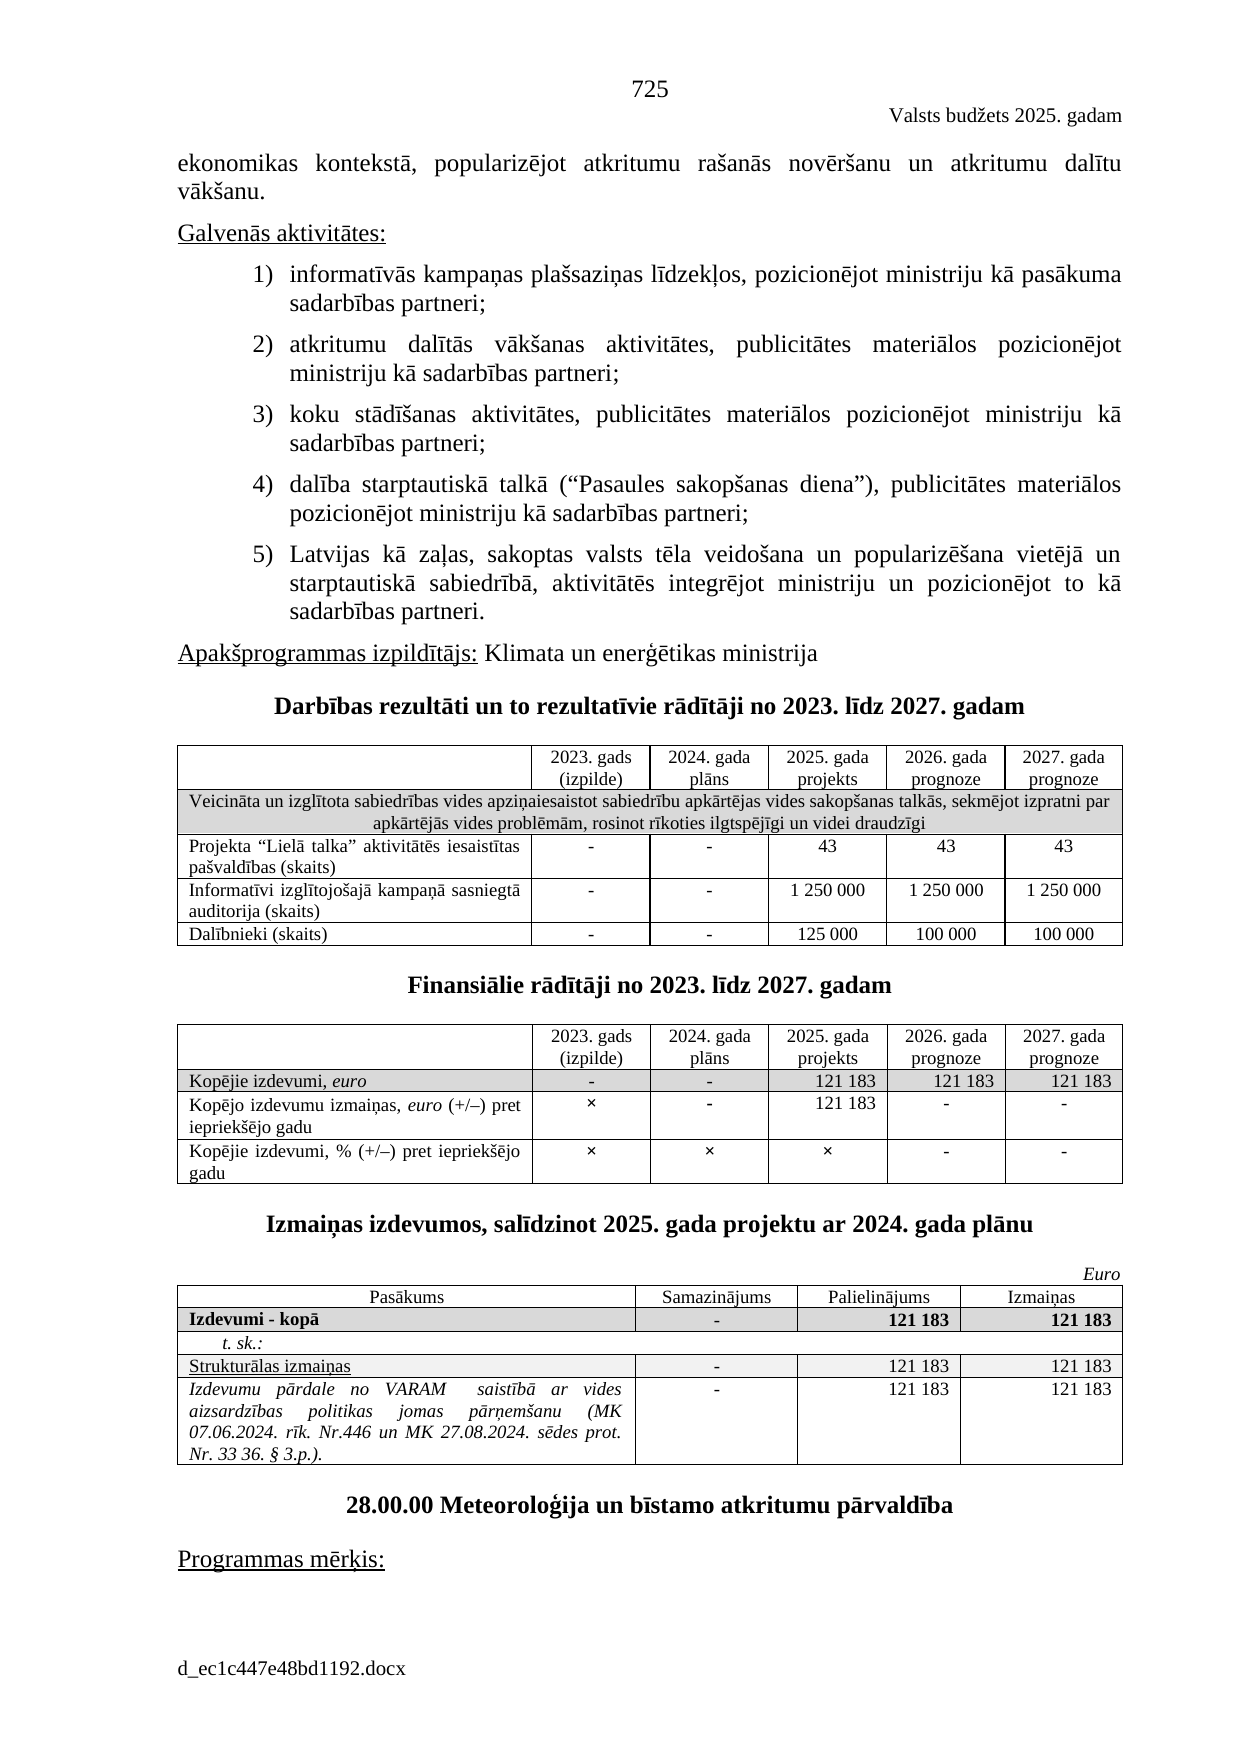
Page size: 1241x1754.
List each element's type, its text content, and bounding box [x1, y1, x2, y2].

list Latvijas kā zaļas, sakoptas valsts tēla veidošana un popularizēšana vietējā un starptautiskā sabiedrībā, aktivitātēs integrējot ministriju un pozicionējot to kā sadarbības partneri. [252, 539, 1122, 625]
table_header Samazinājums [636, 1286, 797, 1307]
table_cell × [651, 1140, 768, 1183]
text Darbības rezultāti un to rezultatīvie rādītāji no 2023. līdz 2027. gadam [177, 691, 1122, 720]
table_cell - [532, 923, 649, 944]
list koku stādīšanas aktivitātes, publicitātes materiālos pozicionējot ministriju kā sadarbības partneri; [252, 399, 1122, 456]
table_cell 121 183 [798, 1308, 960, 1331]
table_cell Kopējie izdevumi, euro [178, 1070, 532, 1091]
table_cell 121 183 [961, 1308, 1122, 1331]
table_header Izmaiņas [961, 1286, 1122, 1307]
table_cell t. sk.: [178, 1332, 1122, 1354]
table_cell × [533, 1092, 650, 1139]
table_cell 1 250 000 [887, 879, 1004, 922]
table_cell - [651, 1092, 768, 1139]
table_header Palielinājums [798, 1286, 960, 1307]
table_cell 43 [1006, 835, 1122, 878]
table_cell 100 000 [887, 923, 1004, 944]
table_cell Kopējo izdevumu izmaiņas, euro (+/–) pret iepriekšējo gadu [178, 1092, 532, 1139]
text Galvenās aktivitātes: [177, 218, 1122, 246]
list informatīvās kampaņas plašsaziņas līdzekļos, pozicionējot ministriju kā pasākuma sadarbības partneri; [252, 259, 1122, 316]
table_cell 121 183 [961, 1355, 1122, 1377]
text Finansiālie rādītāji no 2023. līdz 2027. gadam [177, 971, 1122, 999]
table_cell Strukturālas izmaiņas [178, 1355, 635, 1377]
table_cell - [532, 835, 649, 878]
table_cell 121 183 [798, 1355, 960, 1377]
list atkritumu dalītās vākšanas aktivitātes, publicitātes materiālos pozicionējot ministriju kā sadarbības partneri; [252, 329, 1122, 386]
table_header 2026. gada prognoze [888, 1025, 1005, 1068]
table_cell Izdevumi - kopā [178, 1308, 635, 1331]
table_cell Veicināta un izglītota sabiedrības vides apziņaiesaistot sabiedrību apkārtējas vides sakopšanas talkās, sekmējot izpratni par apkārtējās vides problēmām, rosinot rīkoties ilgtspējīgi un videi draudzīgi [178, 790, 1122, 833]
table_cell - [651, 923, 768, 944]
table_cell - [651, 1070, 768, 1091]
table_cell 100 000 [1006, 923, 1122, 944]
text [177, 148, 1122, 205]
table_cell 43 [887, 835, 1004, 878]
table_cell × [769, 1140, 887, 1183]
table_header [178, 1025, 532, 1068]
table_cell 121 183 [769, 1070, 887, 1091]
table_cell - [533, 1070, 650, 1091]
table_cell 1 250 000 [769, 879, 886, 922]
table_cell - [651, 835, 768, 878]
table_cell 43 [769, 835, 886, 878]
table_cell 121 183 [798, 1378, 960, 1464]
table_cell - [888, 1092, 1005, 1139]
table_header 2027. gada prognoze [1006, 746, 1122, 789]
table_cell 121 183 [1006, 1070, 1122, 1091]
text Izmaiņas izdevumos, salīdzinot 2025. gada projektu ar 2024. gada plānu [177, 1209, 1122, 1238]
table_cell - [1006, 1140, 1122, 1183]
table_header Pasākums [178, 1286, 635, 1307]
list Programmas mērķis: [177, 1544, 1122, 1573]
table_cell Informatīvi izglītojošajā kampaņā sasniegtā auditorija (skaits) [178, 879, 531, 922]
table_cell - [1006, 1092, 1122, 1139]
table_header 2025. gada projekts [769, 1025, 887, 1068]
table_header 2025. gada projekts [769, 746, 886, 789]
table_cell - [888, 1140, 1005, 1183]
table_cell - [636, 1308, 797, 1331]
table_header 2023. gads (izpilde) [532, 746, 649, 789]
table_header 2024. gada plāns [651, 746, 768, 789]
table_cell 121 183 [769, 1092, 887, 1139]
list dalība starptautiskā talkā (“Pasaules sakopšanas diena”), publicitātes materiālos pozicionējot ministriju kā sadarbības partneri; [252, 469, 1122, 526]
table_header 2026. gada prognoze [887, 746, 1004, 789]
table_cell - [651, 879, 768, 922]
table_header 2024. gada plāns [651, 1025, 768, 1068]
table_cell 121 183 [888, 1070, 1005, 1091]
table_cell - [636, 1378, 797, 1464]
table_header [178, 746, 531, 789]
text 28.00.00 Meteoroloģija un bīstamo atkritumu pārvaldība [177, 1490, 1122, 1519]
table_cell 121 183 [961, 1378, 1122, 1464]
table_cell × [533, 1140, 650, 1183]
text Euro [177, 1263, 1122, 1284]
table_cell Izdevumu pārdale no VARAM saistībā ar vides aizsardzības politikas jomas pārņemšanu (MK 07.06.2024. rīk. Nr.446 un MK 27.08.2024. sēdes prot. Nr. 33 36. § 3.p.). [178, 1378, 635, 1464]
table_cell - [636, 1355, 797, 1377]
table_header 2023. gads (izpilde) [533, 1025, 650, 1068]
table_cell - [532, 879, 649, 922]
table_cell Kopējie izdevumi, % (+/–) pret iepriekšējo gadu [178, 1140, 532, 1183]
table_cell 125 000 [769, 923, 886, 944]
text Apakšprogrammas izpildītājs: Klimata un enerģētikas ministrija [177, 638, 1122, 666]
table_cell Dalībnieki (skaits) [178, 923, 531, 944]
table_header 2027. gada prognoze [1006, 1025, 1122, 1068]
table_cell Projekta “Lielā talka” aktivitātēs iesaistītas pašvaldības (skaits) [178, 835, 531, 878]
table_cell 1 250 000 [1006, 879, 1122, 922]
